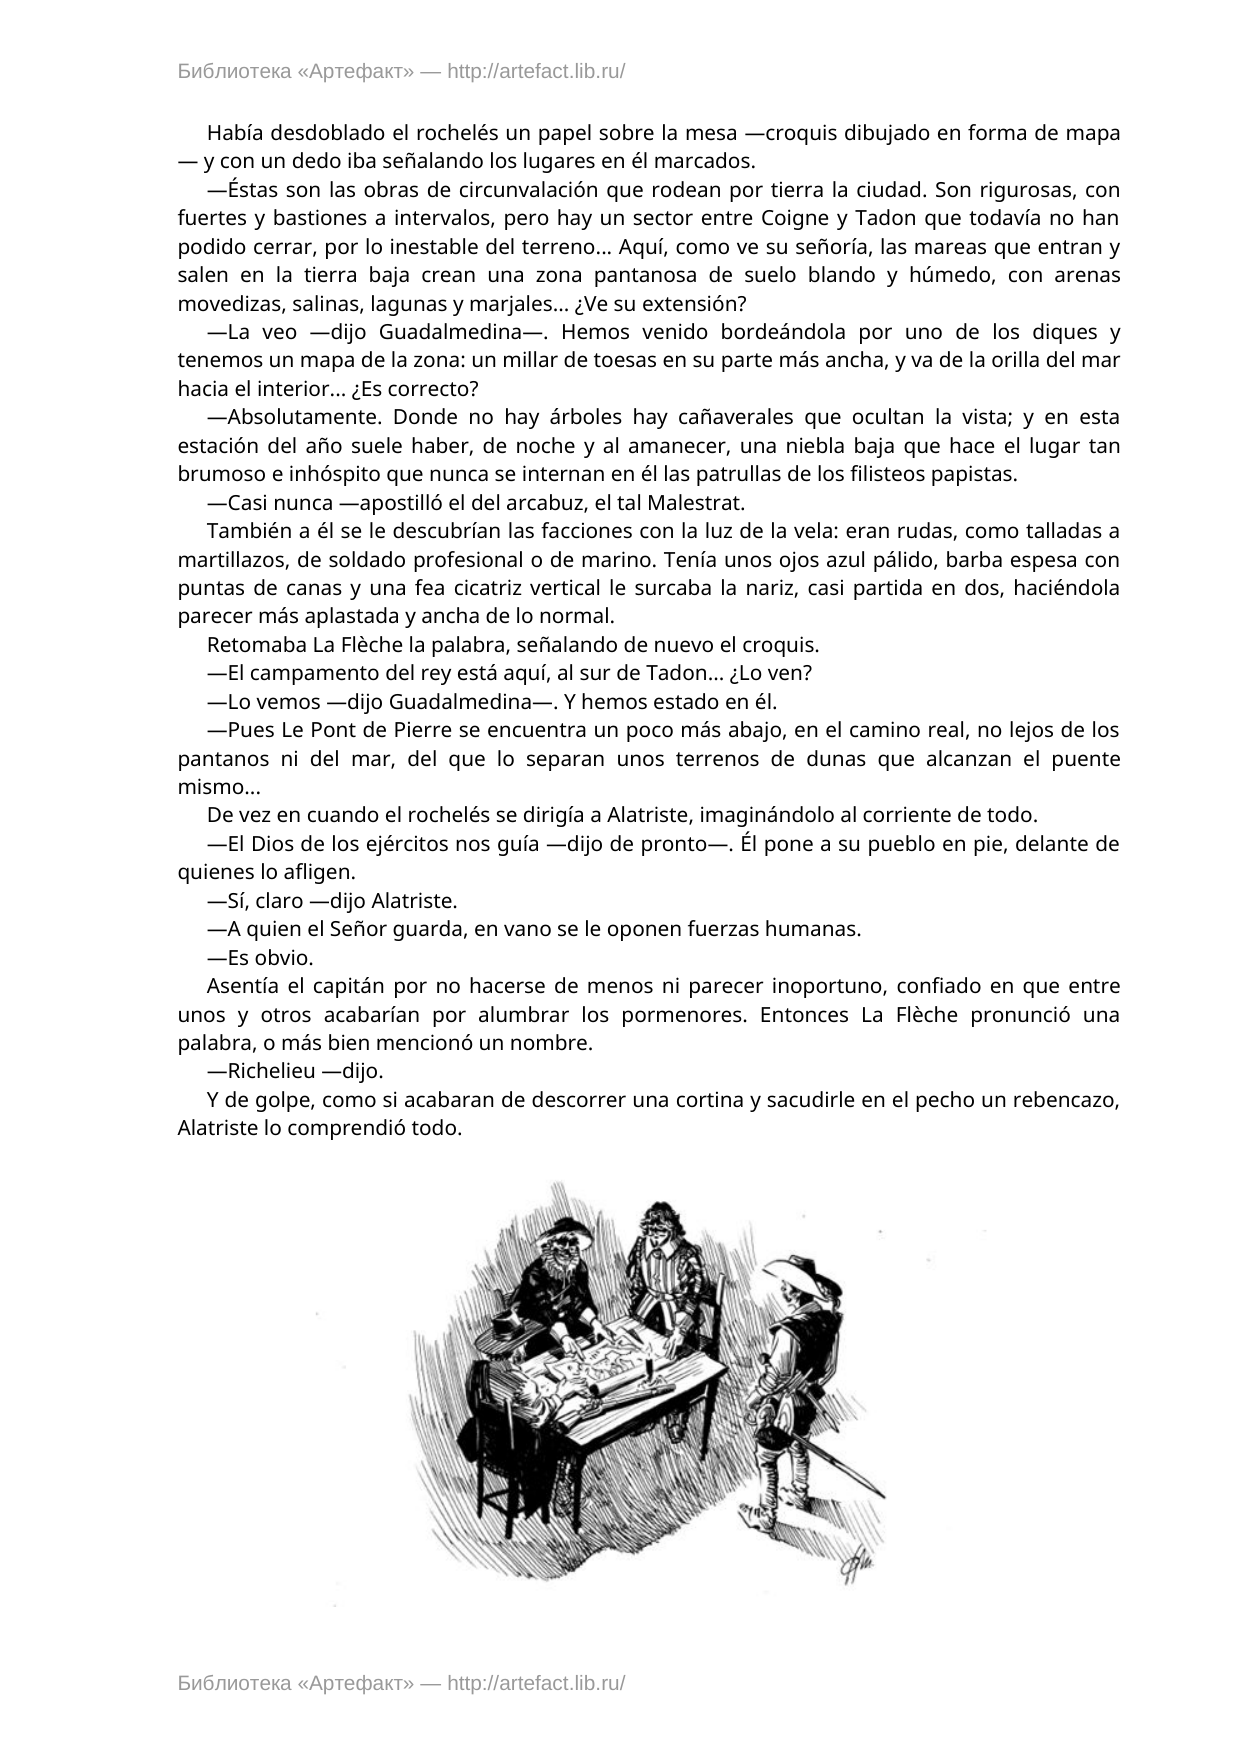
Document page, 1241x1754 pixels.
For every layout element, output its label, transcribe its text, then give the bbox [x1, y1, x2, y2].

text —Es obvio. [177, 943, 1122, 971]
picture [296, 1170, 1004, 1607]
text —El Dios de los ejércitos nos guía —dijo de pronto—. Él pone a su pueblo en pie, delante de quienes lo afligen. [177, 829, 1122, 886]
text —Lo vemos —dijo Guadalmedina—. Y hemos estado en él. [177, 687, 1122, 715]
text —El campamento del rey está aquí, al sur de Tadon... ¿Lo ven? [177, 658, 1122, 687]
text —Absolutamente. Donde no hay árboles hay cañaverales que ocultan la vista; y en esta estación del año suele haber, de noche y al amanecer, una niebla baja que hace el lugar tan brumoso e inhóspito que nunca se internan en él las patrullas de los filisteos papistas. [177, 402, 1122, 488]
text —Pues Le Pont de Pierre se encuentra un poco más abajo, en el camino real, no lejos de los pantanos ni del mar, del que lo separan unos terrenos de dunas que alcanzan el puente mismo... [177, 715, 1122, 801]
text Retomaba La Flèche la palabra, señalando de nuevo el croquis. [177, 630, 1122, 658]
text También a él se le descubrían las facciones con la luz de la vela: eran rudas, como talladas a martillazos, de soldado profesional o de marino. Tenía unos ojos azul pálido, barba espesa con puntas de canas y una fea cicatriz vertical le surcaba la nariz, casi partida en dos, haciéndola parecer más aplastada y ancha de lo normal. [177, 516, 1122, 630]
text —A quien el Señor guarda, en vano se le oponen fuerzas humanas. [177, 914, 1122, 943]
text Asentía el capitán por no hacerse de menos ni parecer inoportuno, confiado en que entre unos y otros acabarían por alumbrar los pormenores. Entonces La Flèche pronunció una palabra, o más bien mencionó un nombre. [177, 971, 1122, 1057]
text —Éstas son las obras de circunvalación que rodean por tierra la ciudad. Son rigurosas, con fuertes y bastiones a intervalos, pero hay un sector entre Coigne y Tadon que todavía no han podido cerrar, por lo inestable del terreno... Aquí, como ve su señoría, las mareas que entran y salen en la tierra baja crean una zona pantanosa de suelo blando y húmedo, con arenas movedizas, salinas, lagunas y marjales... ¿Ve su extensión? [177, 175, 1122, 317]
text Y de golpe, como si acabaran de descorrer una cortina y sacudirle en el pecho un rebencazo, Alatriste lo comprendió todo. [177, 1085, 1122, 1142]
text —Casi nunca —apostilló el del arcabuz, el tal Malestrat. [177, 488, 1122, 516]
text —Sí, claro —dijo Alatriste. [177, 886, 1122, 914]
text De vez en cuando el rochelés se dirigía a Alatriste, imaginándolo al corriente de todo. [177, 801, 1122, 829]
text —Richelieu —dijo. [177, 1057, 1122, 1085]
text —La veo —dijo Guadalmedina—. Hemos venido bordeándola por uno de los diques y tenemos un mapa de la zona: un millar de toesas en su parte más ancha, y va de la orilla del mar hacia el interior... ¿Es correcto? [177, 317, 1122, 402]
text Había desdoblado el rochelés un papel sobre la mesa —croquis dibujado en forma de mapa— y con un dedo iba señalando los lugares en él marcados. [177, 118, 1122, 175]
